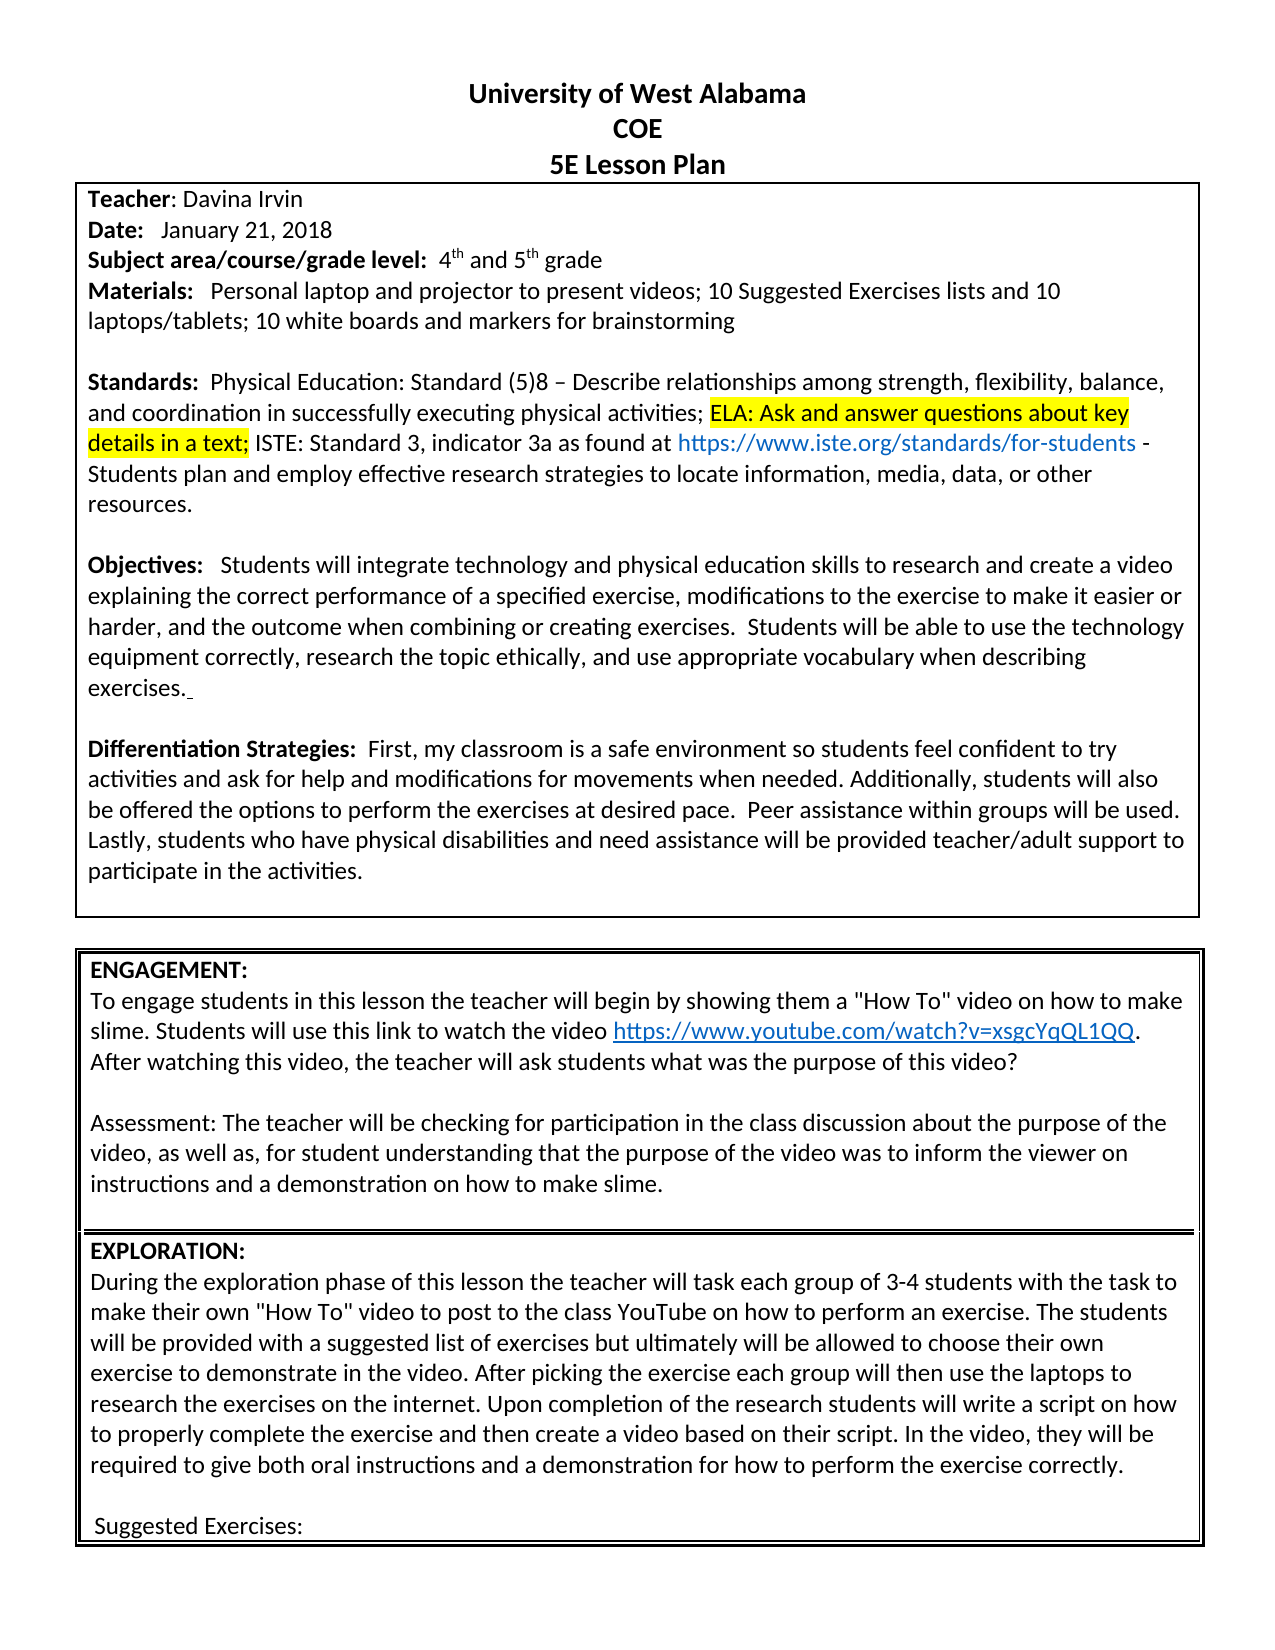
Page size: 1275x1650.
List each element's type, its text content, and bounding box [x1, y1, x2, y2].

text 5E Lesson Plan [75, 146, 1200, 182]
text University of West Alabama [75, 75, 1200, 111]
table_header Teacher: Davina Irvin Date: January 21, 2018 Subject area/course/grade level: 4th and 5th grade Materials: Personal laptop and projector to present videos; 10 Suggested Exercises lists and 10 laptops/tablets; 10 white boards and markers for brainstorming Standards: Physical Education: Standard (5)8 – Describe relationships among strength, flexibility, balance, and coordination in successfully executing physical activities; ELA: Ask and answer questions about key details in a text; ISTE: Standard 3, indicator 3a as found at https://www.iste.org/standards/for-students - Students plan and employ effective research strategies to locate information, media, data, or other resources. Objectives: Students will integrate technology and physical education skills to research and create a video explaining the correct performance of a specified exercise, modifications to the exercise to make it easier or harder, and the outcome when combining or creating exercises. Students will be able to use the technology equipment correctly, research the topic ethically, and use appropriate vocabulary when describing exercises. Differentiation Strategies: First, my classroom is a safe environment so students feel confident to try activities and ask for help and modifications for movements when needed. Additionally, students will also be offered the options to perform the exercises at desired pace. Peer assistance within groups will be used. Lastly, students who have physical disabilities and need assistance will be provided teacher/adult support to participate in the activities. [77, 184, 1198, 916]
table_header ENGAGEMENT: To engage students in this lesson the teacher will begin by showing them a "How To" video on how to make slime. Students will use this link to watch the video https://www.youtube.com/watch?v=xsgcYqQL1QQ. After watching this video, the teacher will ask students what was the purpose of this video? Assessment: The teacher will be checking for participation in the class discussion about the purpose of the video, as well as, for student understanding that the purpose of the video was to inform the viewer on instructions and a demonstration on how to make slime. [81, 954, 1199, 1229]
text COE [75, 111, 1200, 146]
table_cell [78, 1229, 1202, 1540]
